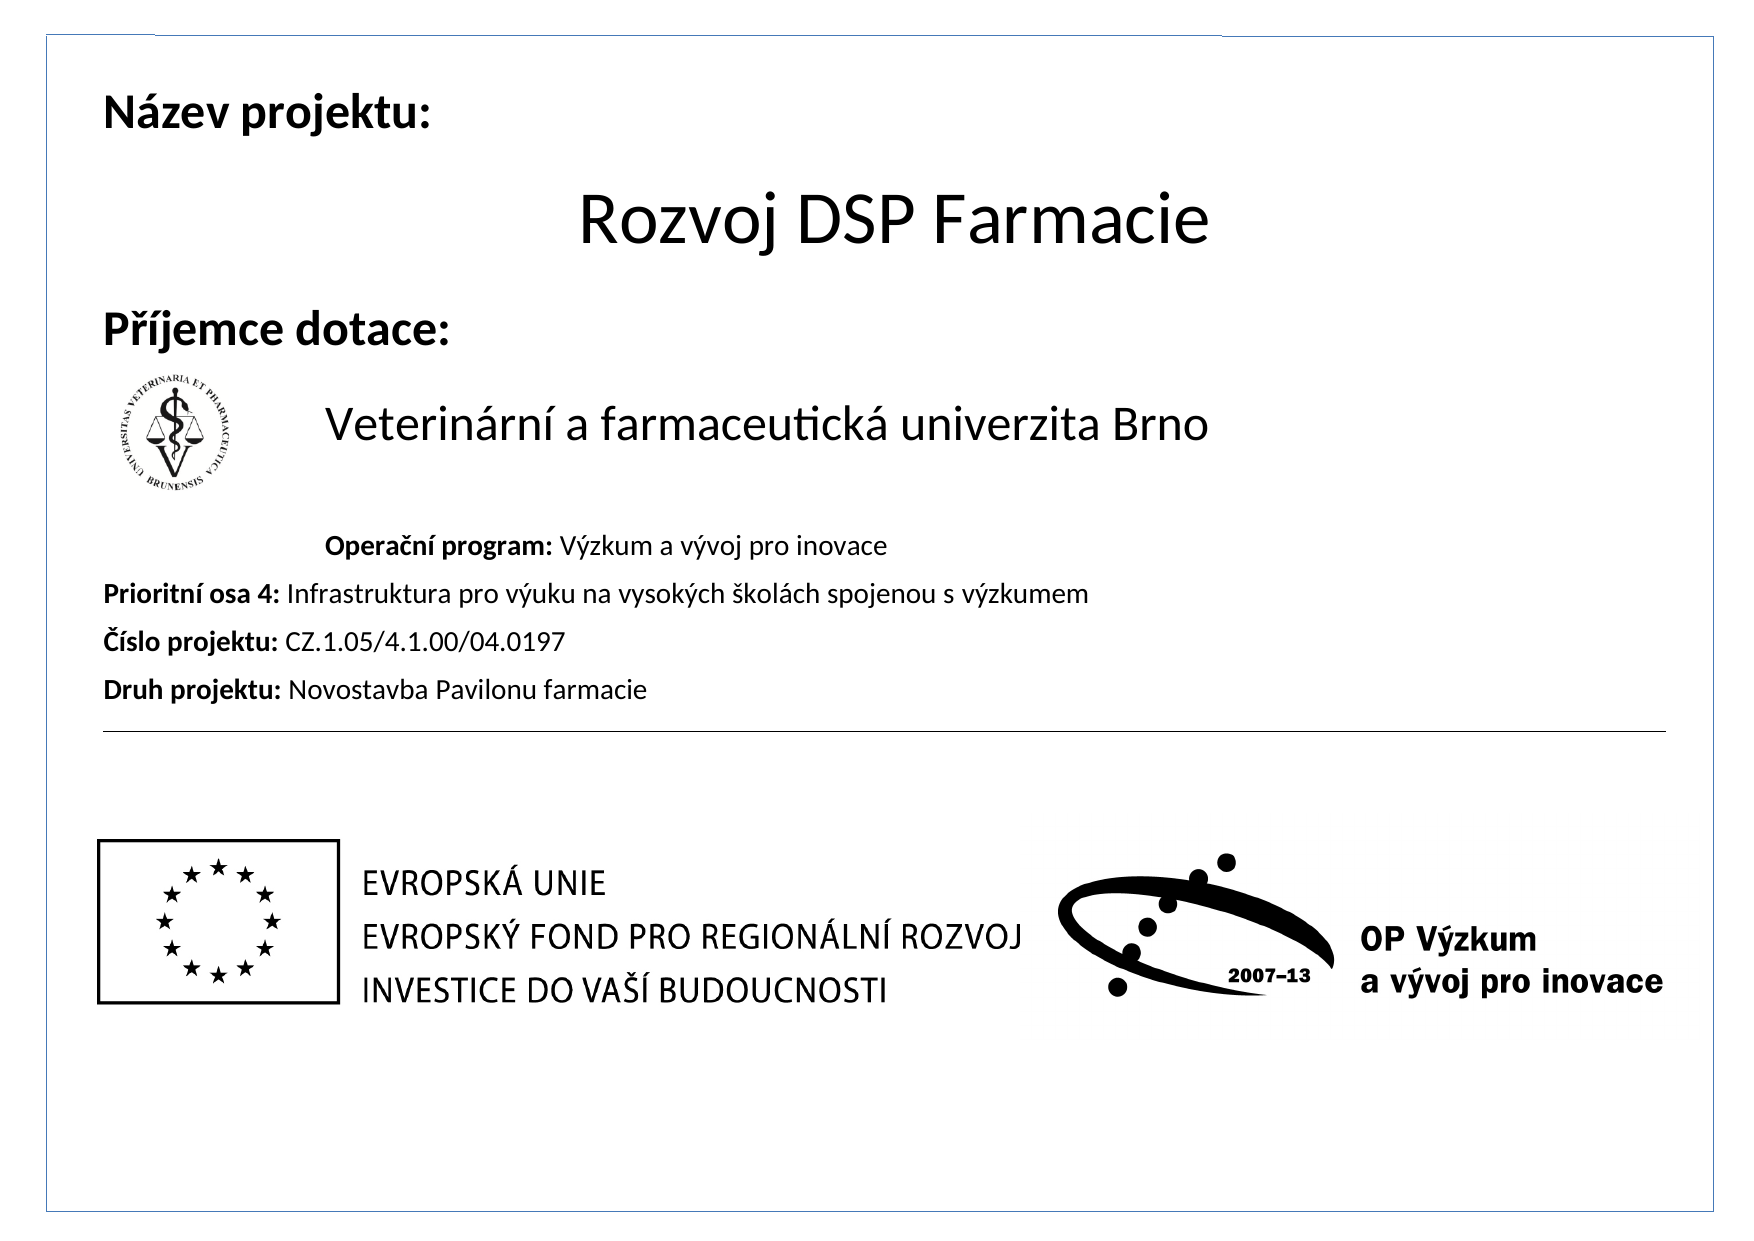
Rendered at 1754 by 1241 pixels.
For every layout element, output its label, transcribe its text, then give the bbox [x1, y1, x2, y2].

picture [103, 359, 247, 501]
text Druh projektu: Novostavba Pavilonu farmacie [103, 671, 1653, 707]
text Název projektu: [103, 80, 1653, 141]
text Rozvoj DSP Farmacie [103, 171, 1654, 263]
text Číslo projektu: CZ.1.05/4.1.00/04.0197 [103, 623, 1653, 659]
picture [47, 788, 1700, 1056]
text Příjemce dotace: [103, 297, 1654, 358]
text Operační program: Výzkum a vývoj pro inovace [103, 527, 1653, 562]
text Prioritní osa 4: Infrastruktura pro výuku na vysokých školách spojenou s výzkumem [103, 575, 1653, 611]
text Veterinární a farmaceutická univerzita Brno [247, 392, 1653, 453]
